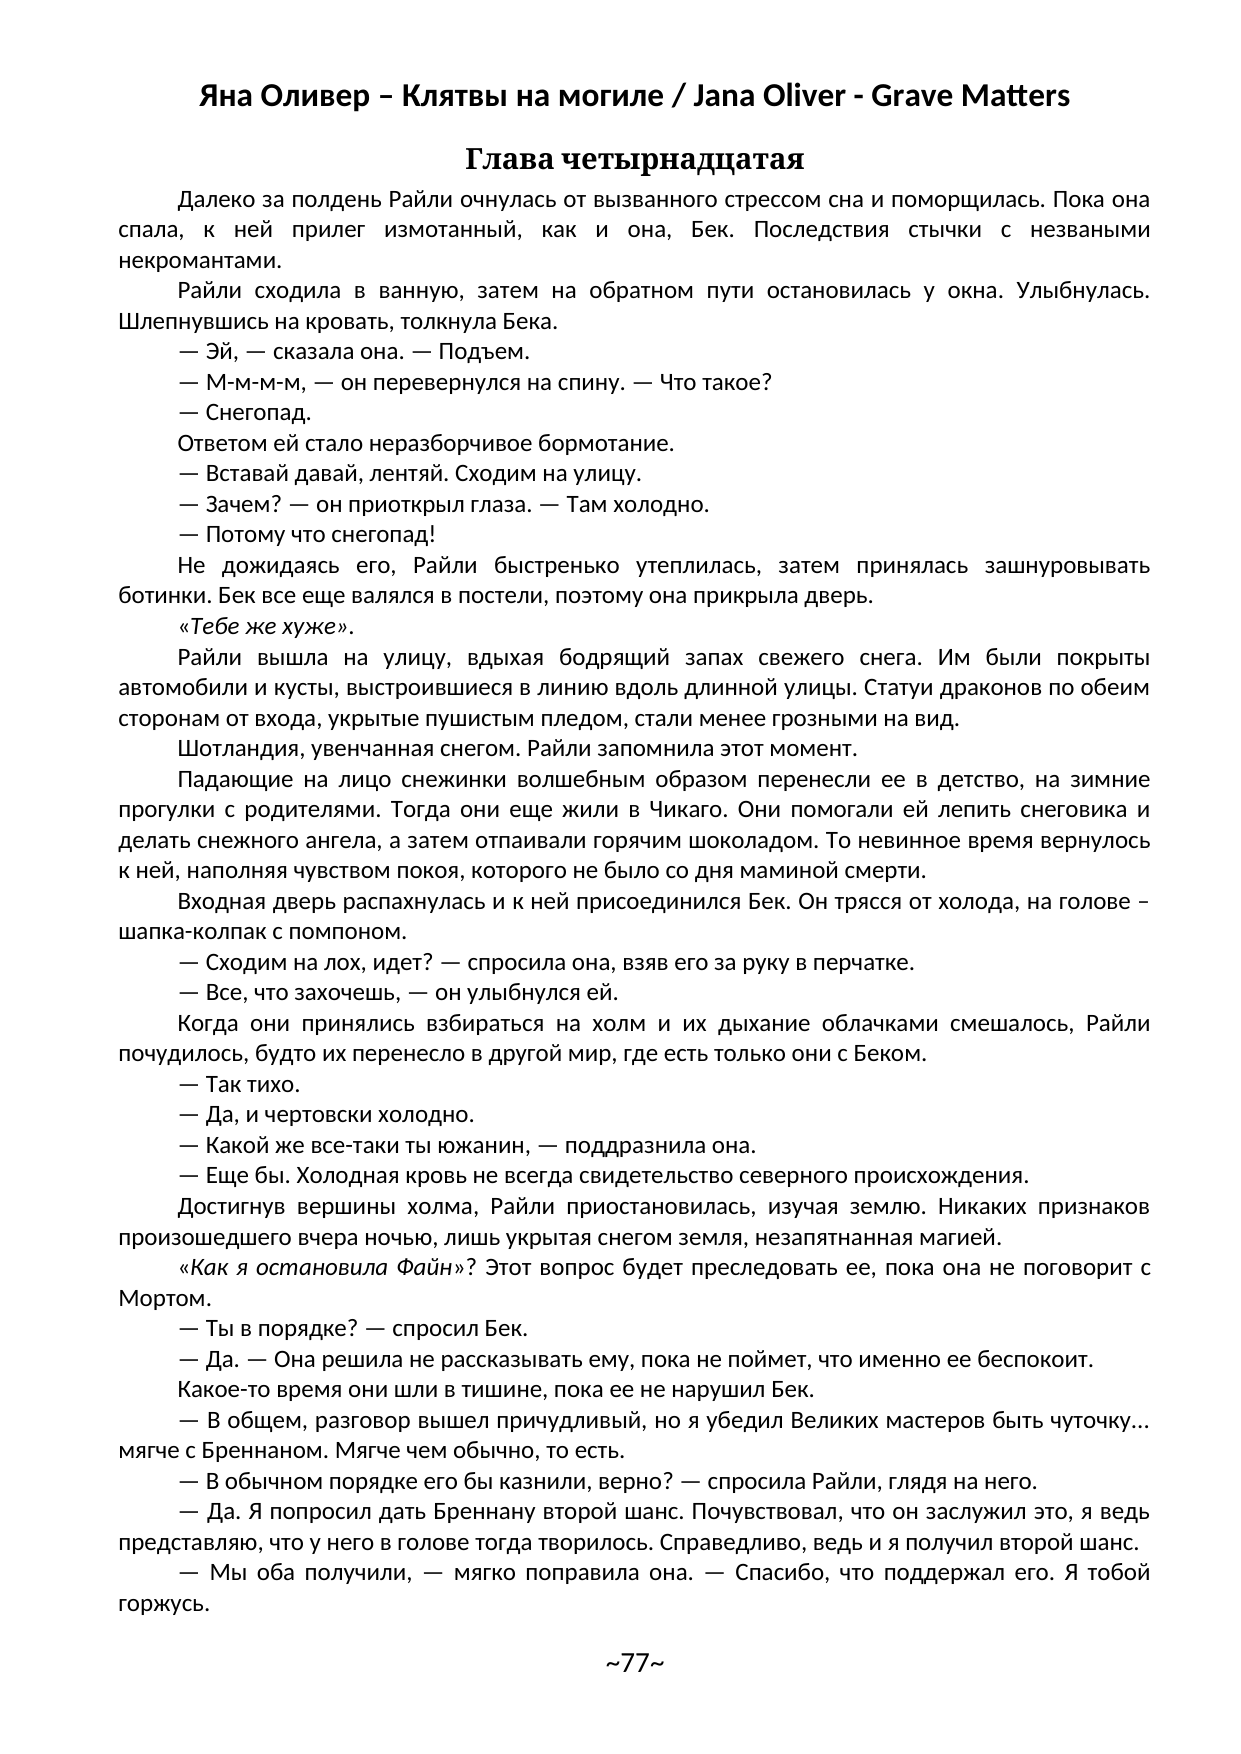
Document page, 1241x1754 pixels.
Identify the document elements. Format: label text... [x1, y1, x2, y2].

text Достигнув вершины холма, Райли приостановилась, изучая землю. Никаких признаков произошедшего вчера ночью, лишь укрытая снегом земля, незапятнанная магией. [118, 1190, 1152, 1251]
text — Вставай давай, лентяй. Сходим на улицу. [118, 458, 1152, 488]
text Далеко за полдень Райли очнулась от вызванного стрессом сна и поморщилась. Пока она спала, к ней прилег измотанный, как и она, Бек. Последствия стычки с незваными некромантами. [118, 183, 1152, 274]
text Шотландия, увенчанная снегом. Райли запомнила этот момент. [118, 732, 1152, 763]
text — Да, и чертовски холодно. [118, 1098, 1152, 1129]
text — Зачем? — он приоткрыл глаза. — Там холодно. [118, 488, 1152, 519]
text Райли вышла на улицу, вдыхая бодрящий запах свежего снега. Им были покрыты автомобили и кусты, выстроившиеся в линию вдоль длинной улицы. Статуи драконов по обеим сторонам от входа, укрытые пушистым пледом, стали менее грозными на вид. [118, 641, 1152, 732]
text — Эй, — сказала она. — Подъем. [118, 336, 1152, 366]
text — Какой же все-таки ты южанин, — поддразнила она. [118, 1129, 1152, 1159]
text Падающие на лицо снежинки волшебным образом перенесли ее в детство, на зимние прогулки с родителями. Тогда они еще жили в Чикаго. Они помогали ей лепить снеговика и делать снежного ангела, а затем отпаивали горячим шоколадом. То невинное время вернулось к ней, наполняя чувством покоя, которого не было со дня маминой смерти. [118, 763, 1152, 885]
text — Потому что снегопад! [118, 519, 1152, 549]
text — В обычном порядке его бы казнили, верно? — спросила Райли, глядя на него. [118, 1465, 1152, 1495]
text «Как я остановила Файн»? Этот вопрос будет преследовать ее, пока она не поговорит с Мортом. [118, 1251, 1152, 1312]
text Когда они принялись взбираться на холм и их дыхание облачками смешалось, Райли почудилось, будто их перенесло в другой мир, где есть только они с Беком. [118, 1007, 1152, 1068]
text — Снегопад. [118, 397, 1152, 427]
text — Сходим на лох, идет? — спросила она, взяв его за руку в перчатке. [118, 946, 1152, 976]
text — М-м-м-м, — он перевернулся на спину. — Что такое? [118, 366, 1152, 397]
text Какое-то время они шли в тишине, пока ее не нарушил Бек. [118, 1373, 1152, 1404]
text — Да. — Она решила не рассказывать ему, пока не поймет, что именно ее беспокоит. [118, 1343, 1152, 1373]
subtitle Глава четырнадцатая [118, 143, 1152, 177]
text «Тебе же хуже». [118, 610, 1152, 641]
text — Да. Я попросил дать Бреннану второй шанс. Почувствовал, что он заслужил это, я ведь представляю, что у него в голове тогда творилось. Справедливо, ведь и я получил второй шанс. [118, 1495, 1152, 1556]
text — Так тихо. [118, 1068, 1152, 1098]
text — Ты в порядке? — спросил Бек. [118, 1312, 1152, 1343]
text Райли сходила в ванную, затем на обратном пути остановилась у окна. Улыбнулась. Шлепнувшись на кровать, толкнула Бека. [118, 274, 1152, 336]
text Не дожидаясь его, Райли быстренько утеплилась, затем принялась зашнуровывать ботинки. Бек все еще валялся в постели, поэтому она прикрыла дверь. [118, 549, 1152, 610]
text — Все, что захочешь, — он улыбнулся ей. [118, 976, 1152, 1007]
text Входная дверь распахнулась и к ней присоединился Бек. Он трясся от холода, на голове – шапка-колпак с помпоном. [118, 885, 1152, 946]
text — Еще бы. Холодная кровь не всегда свидетельство северного происхождения. [118, 1159, 1152, 1190]
text — В общем, разговор вышел причудливый, но я убедил Великих мастеров быть чуточку... мягче с Бреннаном. Мягче чем обычно, то есть. [118, 1404, 1152, 1465]
text Ответом ей стало неразборчивое бормотание. [118, 427, 1152, 458]
text — Мы оба получили, — мягко поправила она. — Спасибо, что поддержал его. Я тобой горжусь. [118, 1556, 1152, 1617]
